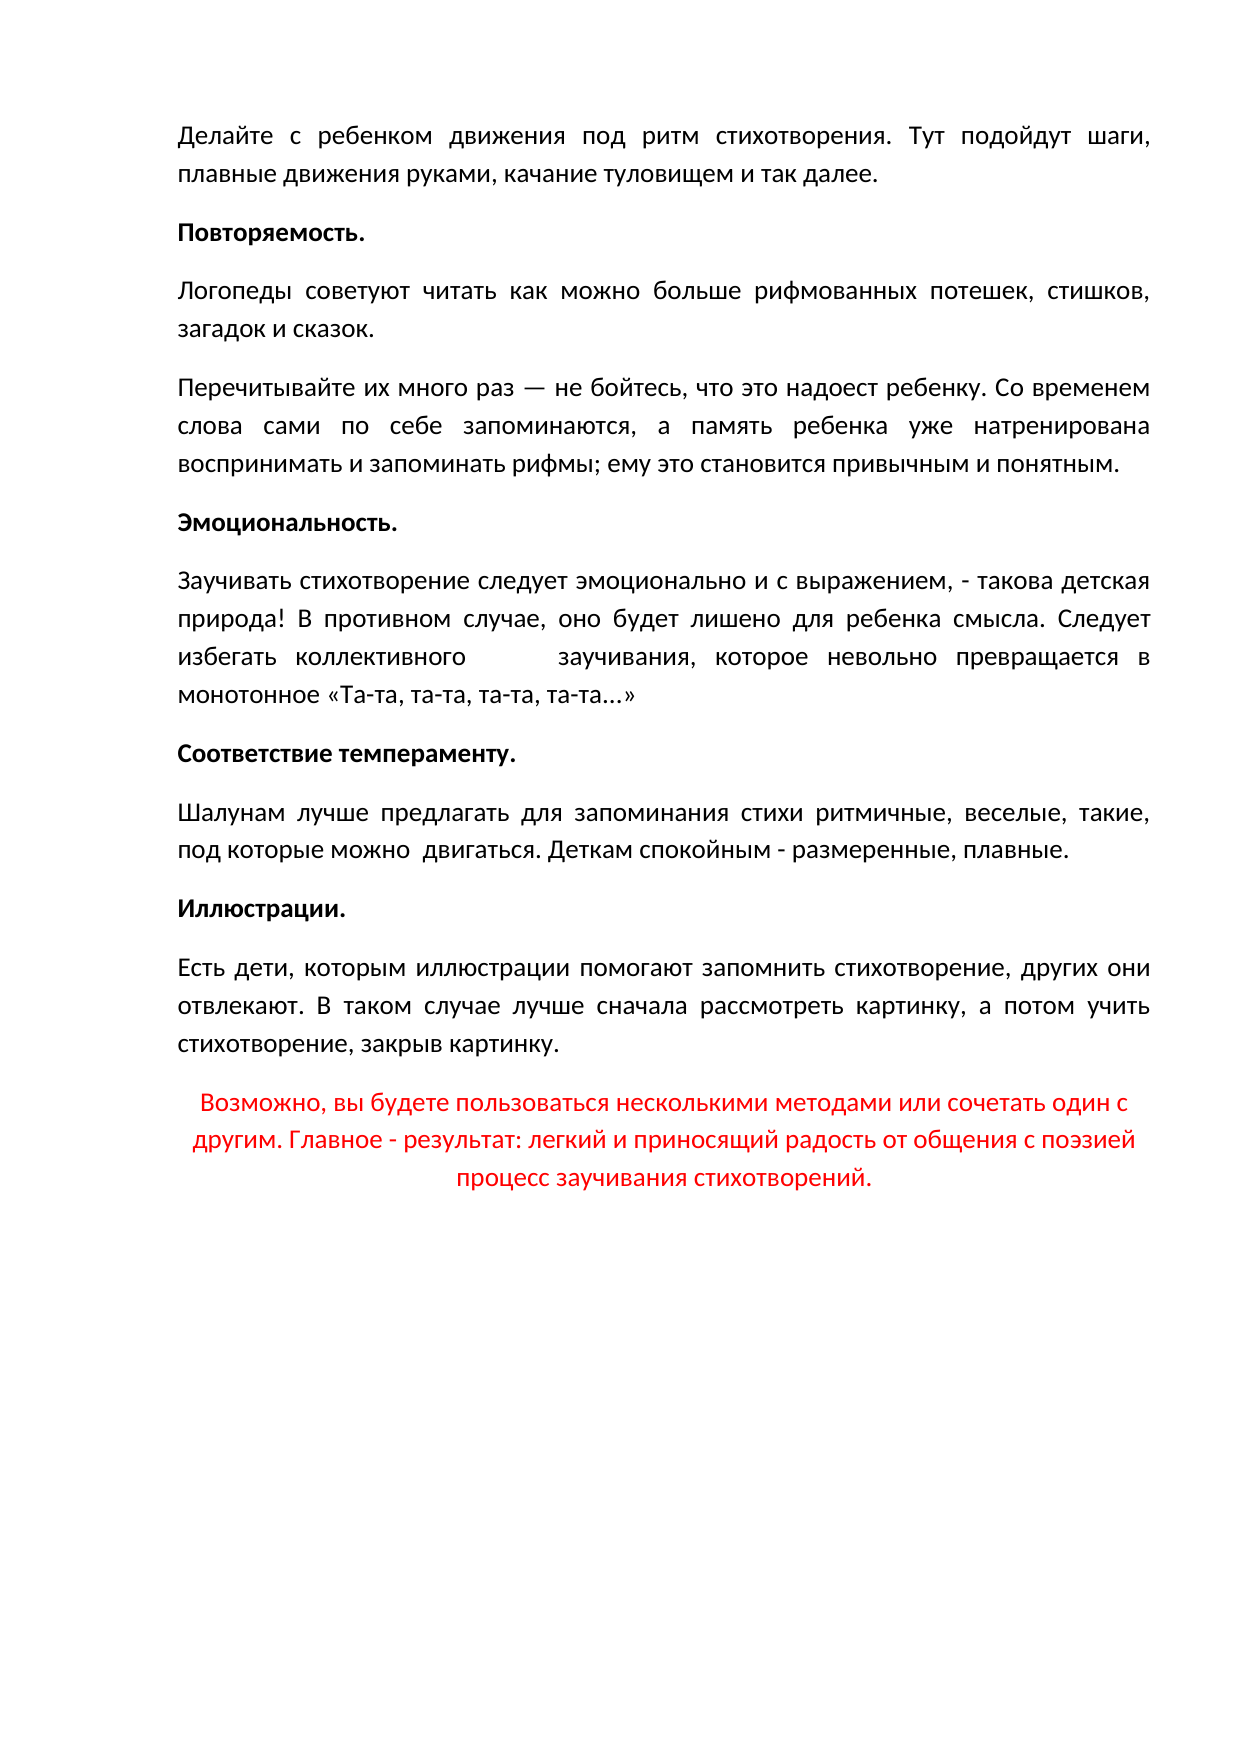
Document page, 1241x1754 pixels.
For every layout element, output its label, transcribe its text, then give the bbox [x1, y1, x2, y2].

text Есть дети, которым иллюстрации помогают запомнить стихотворение, других они отвлекают. В таком случае лучше сначала рассмотреть картинку, а потом учить стихотворение, закрыв картинку. [177, 950, 1152, 1059]
text Возможно, вы будете пользоваться несколькими методами или сочетать один с другим. Главное - результат: легкий и приносящий радость от общения с поэзией процесс заучивания стихотворений. [177, 1085, 1152, 1194]
text Эмоциональность. [177, 505, 1152, 538]
text Делайте с ребенком движения под ритм стихотворения. Тут подойдут шаги, плавные движения руками, качание туловищем и так далее. [177, 118, 1152, 189]
text Логопеды советуют читать как можно больше рифмованных потешек, стишков, загадок и сказок. [177, 273, 1152, 344]
text Шалунам лучше предлагать для запоминания стихи ритмичные, веселые, такие, под которые можно двигаться. Деткам спокойным - размеренные, плавные. [177, 795, 1152, 866]
text Иллюстрации. [177, 891, 1152, 924]
text Заучивать стихотворение следует эмоционально и с выражением, - такова детская природа! В противном случае, оно будет лишено для ребенка смысла. Следует избегать коллективного заучивания, которое невольно превращается в монотонное «Та-та, та-та, та-та, та-та...» [177, 563, 1152, 710]
text Соответствие темпераменту. [177, 736, 1152, 769]
text Повторяемость. [177, 215, 1152, 248]
text Перечитывайте их много раз — не бойтесь, что это надоест ребенку. Со временем слова сами по себе запоминаются, а память ребенка уже натренирована воспринимать и запоминать рифмы; ему это становится привычным и понятным. [177, 370, 1152, 479]
